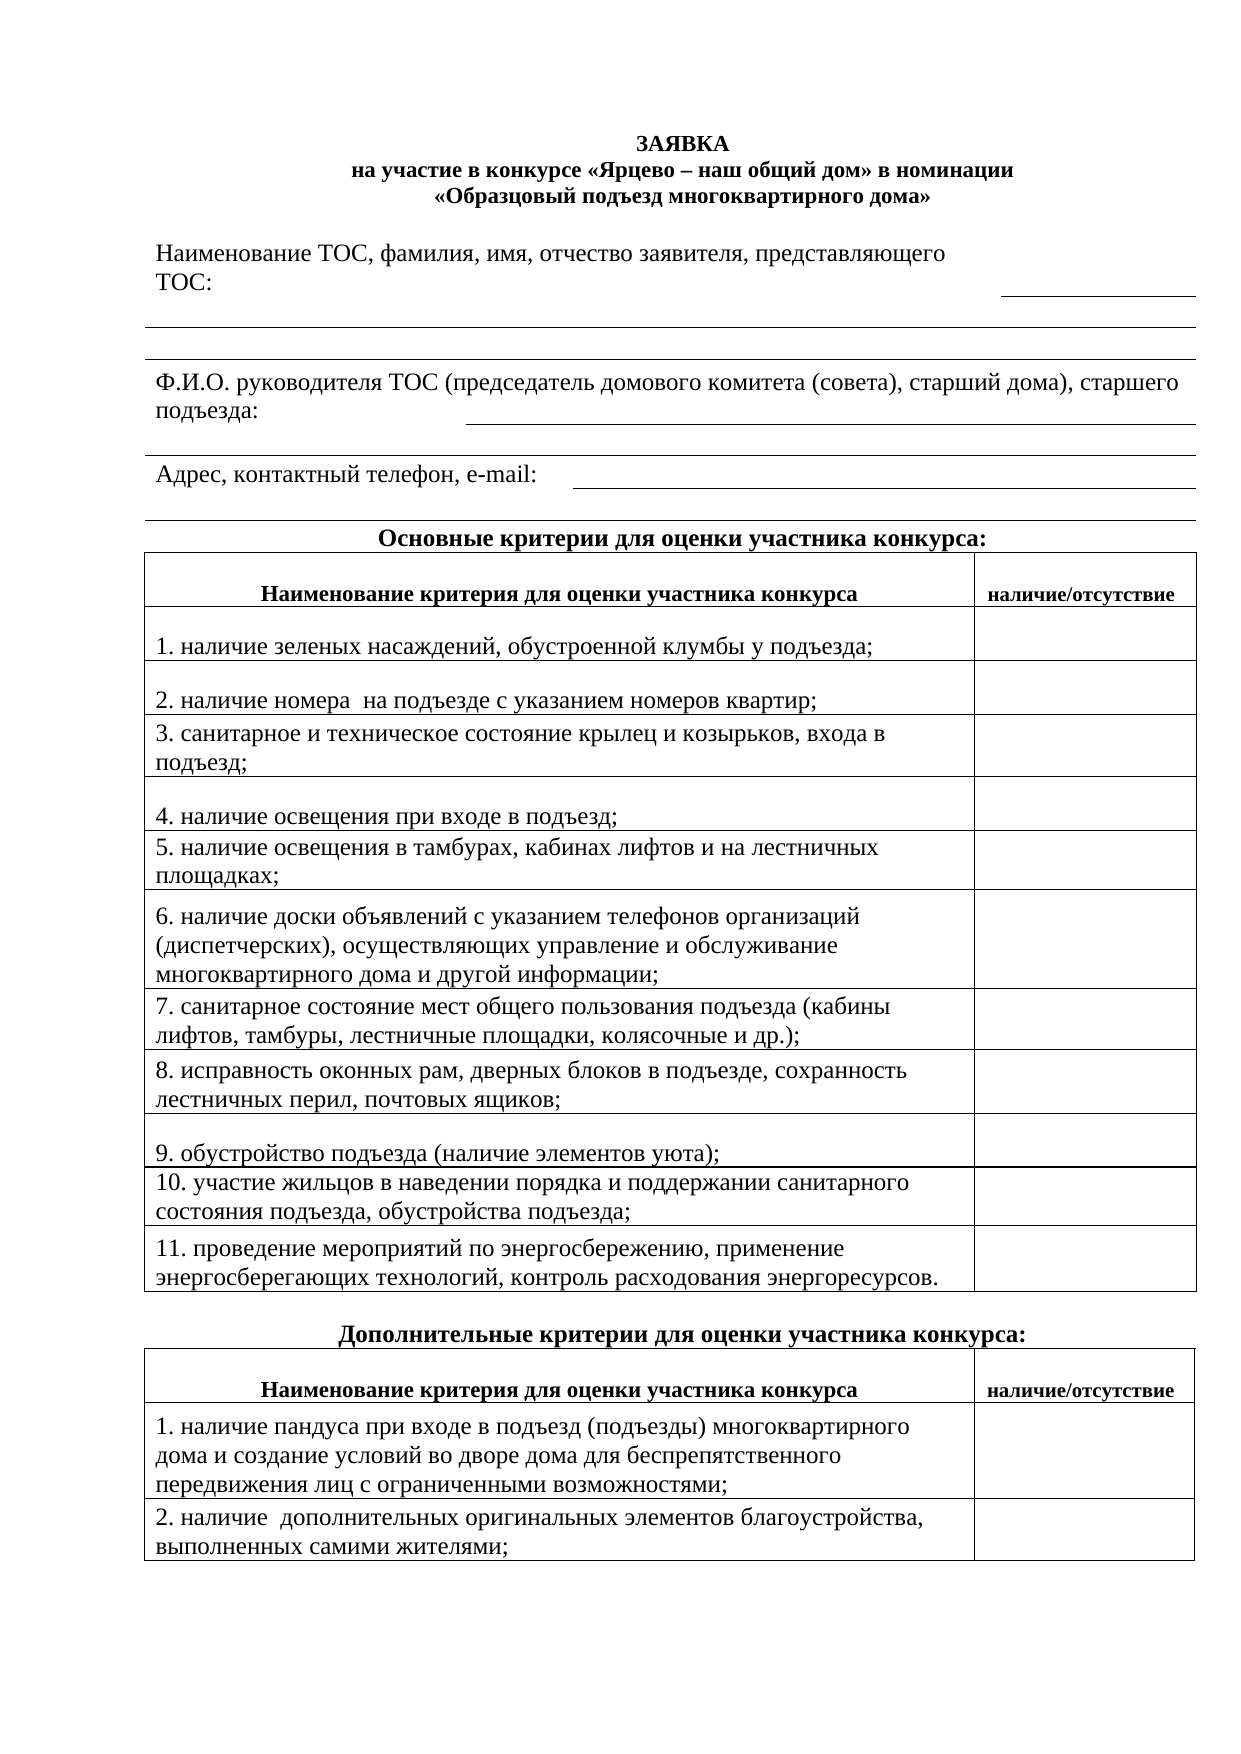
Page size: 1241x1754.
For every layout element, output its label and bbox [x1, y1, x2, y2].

table_header [133, 130, 1196, 1626]
